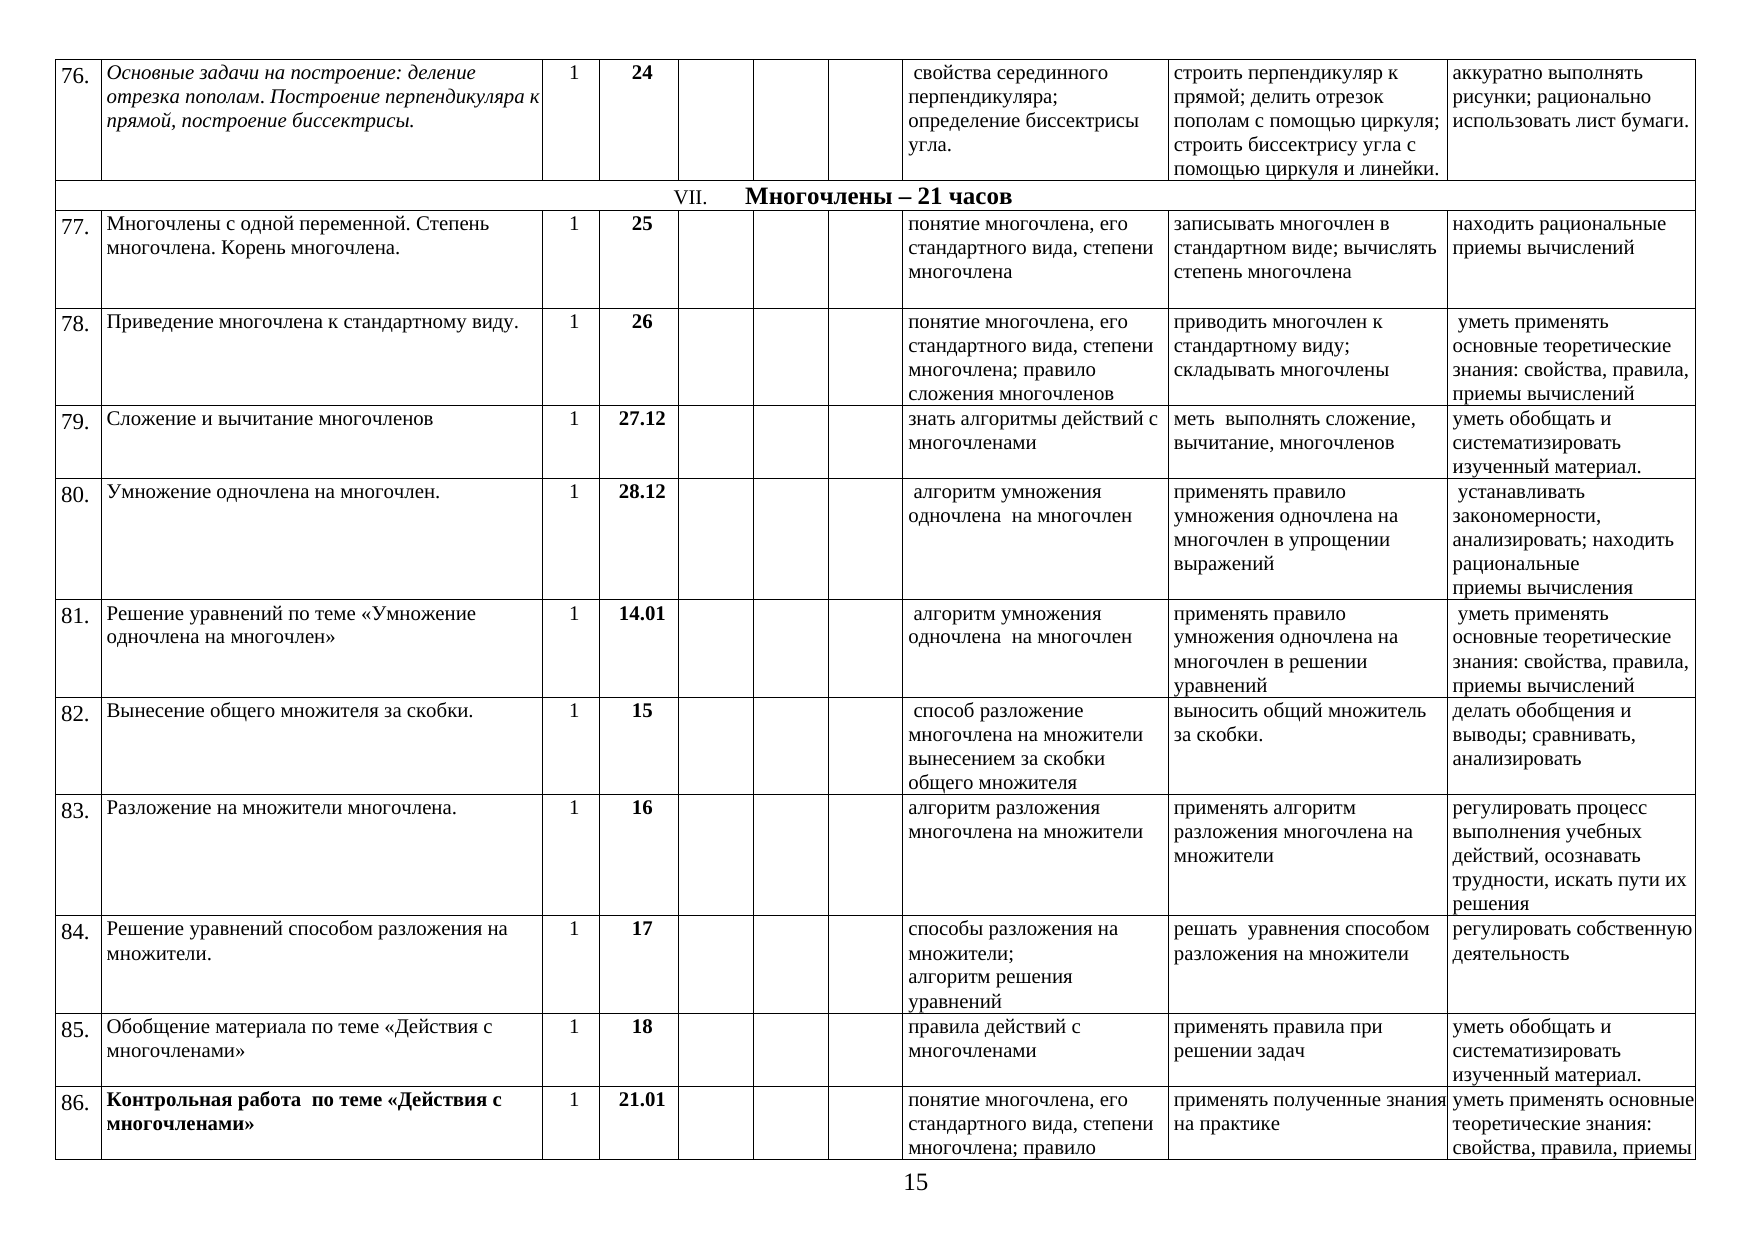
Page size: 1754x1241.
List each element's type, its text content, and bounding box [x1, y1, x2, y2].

table_cell [754, 916, 828, 1013]
table_cell [679, 211, 753, 307]
table_cell [829, 1087, 902, 1159]
table_cell [754, 60, 828, 180]
table_cell 27.12 [600, 406, 678, 478]
table_cell [679, 309, 753, 405]
table_cell [679, 1087, 753, 1159]
table_cell Разложение на множители многочлена. [102, 795, 542, 915]
table_cell [829, 916, 902, 1013]
table_cell регулировать собственную деятельность [1448, 916, 1695, 1013]
table_cell Вынесение общего множителя за скобки. [102, 698, 542, 794]
table_cell 26 [600, 309, 678, 405]
table_cell уметь обобщать и систематизировать изученный материал. [1448, 406, 1695, 478]
table_cell 1 [543, 795, 599, 915]
table_cell [56, 1087, 101, 1159]
table_cell записывать многочлен в стандартном виде; вычислять степень многочлена [1169, 211, 1447, 307]
table_cell 17 [600, 916, 678, 1013]
table_cell 1 [543, 309, 599, 405]
table_cell Умножение одночлена на многочлен. [102, 479, 542, 599]
table_cell 24 [600, 60, 678, 180]
table_cell алгоритм умножения одночлена на многочлен [903, 600, 1168, 697]
table_cell [829, 406, 902, 478]
table_cell [829, 479, 902, 599]
table_cell понятие многочлена, его стандартного вида, степени многочлена; правило сложения многочленов [903, 309, 1168, 405]
table_cell [754, 211, 828, 307]
table_cell [829, 795, 902, 915]
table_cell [102, 1087, 542, 1159]
table_cell 1 [543, 211, 599, 307]
table_cell 25 [600, 211, 678, 307]
table_cell 1 [543, 916, 599, 1013]
table_cell Основные задачи на построение: деление отрезка пополам. Построение перпендикуляра к прямой, построение биссектрисы. [102, 60, 542, 180]
table_cell [829, 600, 902, 697]
table_cell [754, 309, 828, 405]
table_cell 1 [543, 698, 599, 794]
table_cell [56, 479, 101, 599]
table_cell регулировать процесс выполнения учебных действий, осознавать трудности, искать пути их решения [1448, 795, 1695, 915]
table_cell [56, 795, 101, 915]
table_cell 28.12 [600, 479, 678, 599]
table_cell 15 [600, 698, 678, 794]
table_cell строить перпендикуляр к прямой; делить отрезок пополам с помощью циркуля; строить биссектрису угла с помощью циркуля и линейки. [1169, 60, 1447, 180]
table_cell [754, 698, 828, 794]
table_cell [829, 60, 902, 180]
table_cell способ разложение многочлена на множители вынесением за скобки общего множителя [903, 698, 1168, 794]
table_cell [754, 1087, 828, 1159]
table_cell [679, 479, 753, 599]
table_cell [754, 600, 828, 697]
table_cell устанавливать закономерности, анализировать; находить рациональные приемы вычисления [1448, 479, 1695, 599]
table_cell алгоритм разложения многочлена на множители [903, 795, 1168, 915]
table_cell [754, 479, 828, 599]
table_cell Сложение и вычитание многочленов [102, 406, 542, 478]
table_cell Обобщение материала по теме «Действия с многочленами» [102, 1014, 542, 1086]
table_cell уметь применять основные теоретические знания: свойства, правила, приемы вычислений [1448, 309, 1695, 405]
table_cell [679, 406, 753, 478]
table_cell [679, 60, 753, 180]
table_cell 1 [543, 406, 599, 478]
table_cell [754, 795, 828, 915]
table_cell Многочлены – 21 часов [56, 181, 1695, 210]
table_cell [829, 211, 902, 307]
table_cell [679, 698, 753, 794]
table_cell приводить многочлен к стандартному виду; складывать многочлены [1169, 309, 1447, 405]
table_cell [56, 600, 101, 697]
table_cell уметь применять основные теоретические знания: свойства, правила, приемы вычислений [1448, 600, 1695, 697]
table_cell Приведение многочлена к стандартному виду. [102, 309, 542, 405]
table_cell уметь обобщать и систематизировать изученный материал. [1448, 1014, 1695, 1086]
table_cell [829, 698, 902, 794]
table_cell делать обобщения и выводы; сравнивать, анализировать [1448, 698, 1695, 794]
table_cell находить рациональные приемы вычислений [1448, 211, 1695, 307]
table_cell 1 [543, 60, 599, 180]
table_cell [679, 600, 753, 697]
table_cell знать алгоритмы действий с многочленами [903, 406, 1168, 478]
table_cell [56, 698, 101, 794]
table_cell Решение уравнений способом разложения на множители. [102, 916, 542, 1013]
table_cell [56, 916, 101, 1013]
table_cell [56, 406, 101, 478]
table_cell применять правила при решении задач [1169, 1014, 1447, 1086]
table_cell [754, 1014, 828, 1086]
table_cell применять алгоритм разложения многочлена на множители [1169, 795, 1447, 915]
table_cell [56, 309, 101, 405]
table_cell 1 [543, 1087, 599, 1159]
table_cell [1169, 1087, 1447, 1159]
table_cell [56, 60, 101, 180]
table_cell Решение уравнений по теме «Умножение одночлена на многочлен» [102, 600, 542, 697]
table_cell аккуратно выполнять рисунки; рационально использовать лист бумаги. [1448, 60, 1695, 180]
table_cell [829, 1014, 902, 1086]
table_cell алгоритм умножения одночлена на многочлен [903, 479, 1168, 599]
table_cell 16 [600, 795, 678, 915]
table_cell правила действий с многочленами [903, 1014, 1168, 1086]
table_cell [679, 916, 753, 1013]
table_cell 1 [543, 1014, 599, 1086]
table_cell свойства серединного перпендикуляра; определение биссектрисы угла. [903, 60, 1168, 180]
table_cell понятие многочлена, его стандартного вида, степени многочлена [903, 211, 1168, 307]
table_cell [56, 1014, 101, 1086]
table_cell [1448, 1087, 1695, 1159]
table_cell меть выполнять сложение, вычитание, многочленов [1169, 406, 1447, 478]
table_cell [829, 309, 902, 405]
table_cell выносить общий множитель за скобки. [1169, 698, 1447, 794]
table_cell Многочлены с одной переменной. Степень многочлена. Корень многочлена. [102, 211, 542, 307]
table_cell 14.01 [600, 600, 678, 697]
table_cell [754, 406, 828, 478]
table_cell 18 [600, 1014, 678, 1086]
table_cell [56, 211, 101, 307]
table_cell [903, 1087, 1168, 1159]
table_cell [679, 795, 753, 915]
table_cell 21.01 [600, 1087, 678, 1159]
table_cell решать уравнения способом разложения на множители [1169, 916, 1447, 1013]
table_cell [679, 1014, 753, 1086]
table_cell применять правило умножения одночлена на многочлен в решении уравнений [1169, 600, 1447, 697]
table_cell применять правило умножения одночлена на многочлен в упрощении выражений [1169, 479, 1447, 599]
table_cell 1 [543, 600, 599, 697]
table_cell 1 [543, 479, 599, 599]
table_cell способы разложения на множители; алгоритм решения уравнений [903, 916, 1168, 1013]
